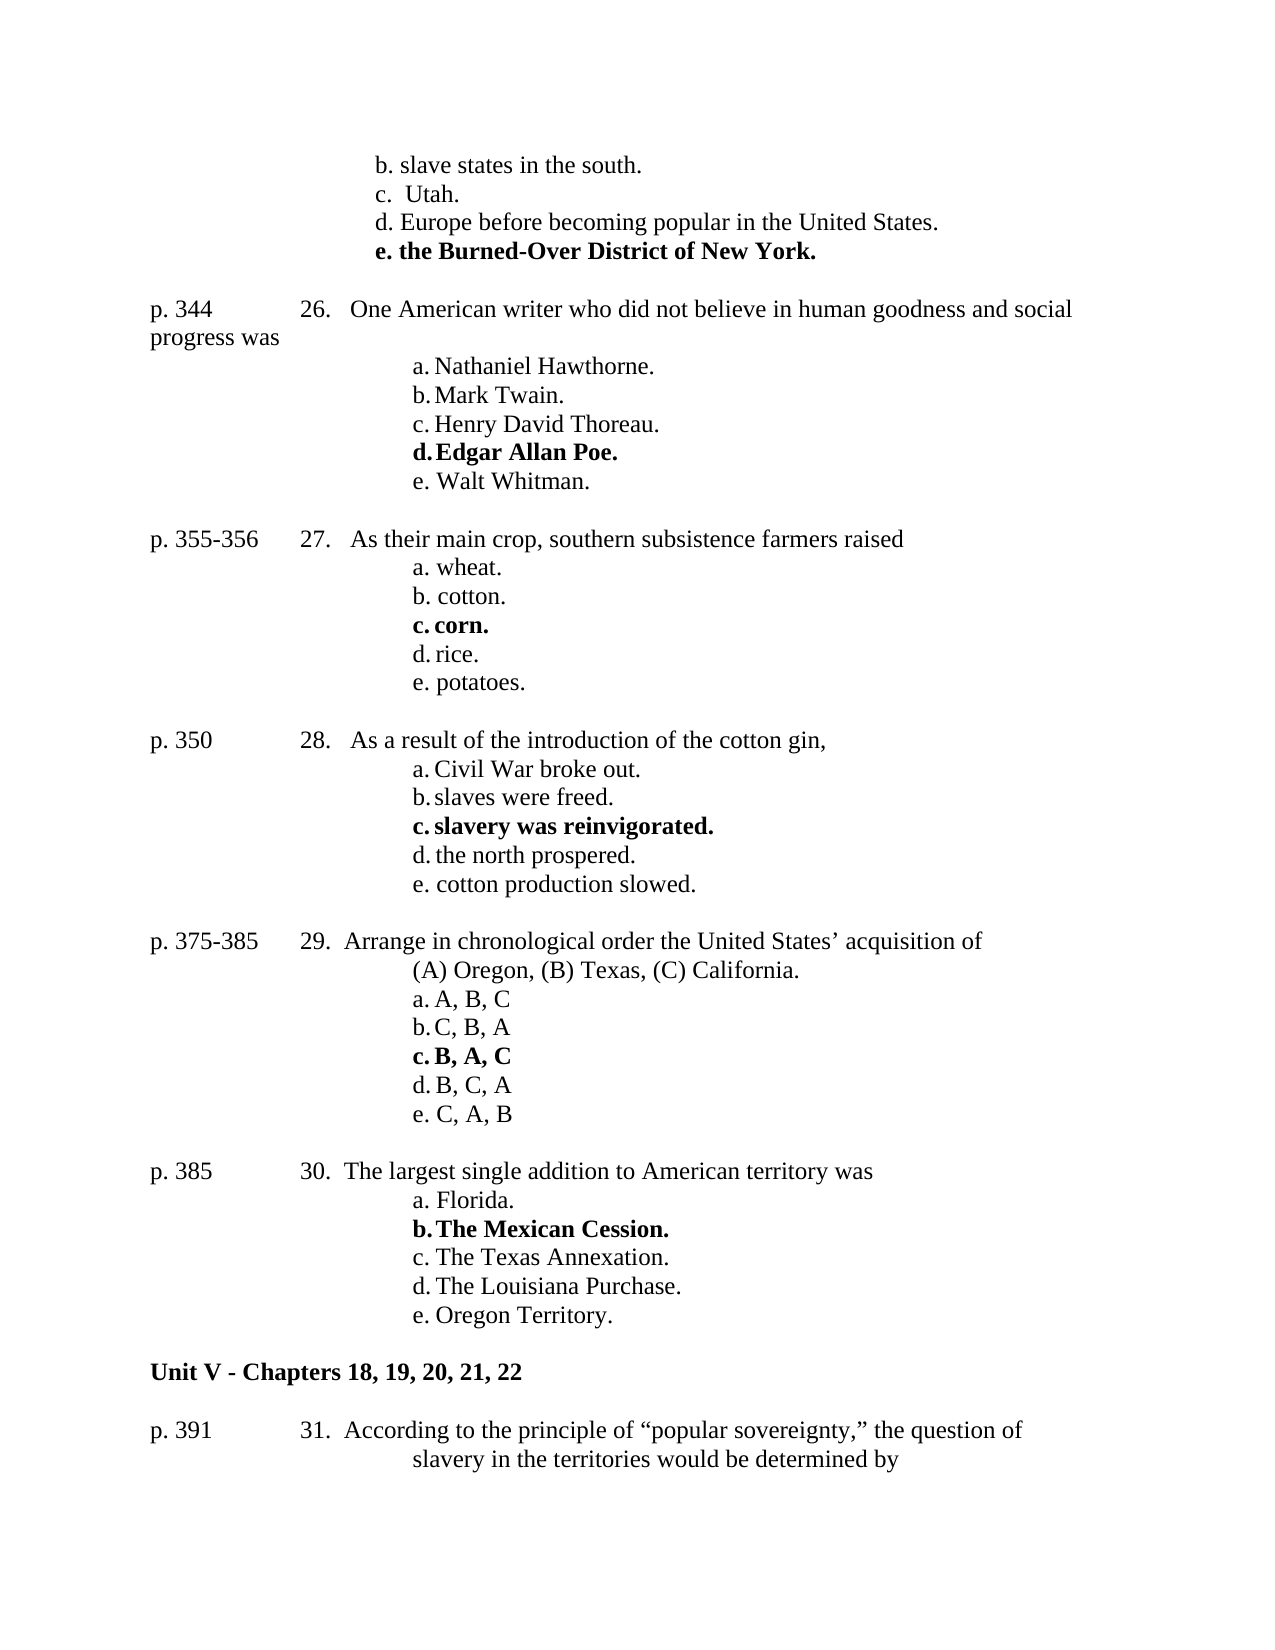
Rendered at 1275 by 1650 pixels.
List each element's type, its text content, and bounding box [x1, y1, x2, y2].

list Mark Twain. [412, 380, 1125, 409]
text p. 355-356 27. As their main crop, southern subsistence farmers raised [150, 524, 1125, 552]
text e. the Burned-Over District of New York. [337, 236, 1125, 265]
text a. Florida. [412, 1185, 1125, 1214]
list Henry David Thoreau. [412, 409, 1125, 437]
text b. cotton. [150, 581, 1125, 610]
text p. 350 28. As a result of the introduction of the cotton gin, [150, 725, 1125, 754]
list The Texas Annexation. [412, 1242, 1125, 1271]
list A, B, C [412, 984, 1125, 1012]
text p. 385 30. The largest single addition to American territory was [150, 1156, 1125, 1185]
text d. Europe before becoming popular in the United States. [300, 207, 1125, 236]
list Oregon Territory. [412, 1300, 1125, 1329]
list the north prospered. [412, 840, 1125, 869]
list The Louisiana Purchase. [412, 1271, 1125, 1300]
list slavery was reinvigorated. [412, 811, 1125, 840]
text c. Utah. [375, 179, 1125, 207]
text e. cotton production slowed. [412, 869, 1125, 897]
list B, C, A [412, 1070, 1125, 1099]
text p. 344 26. One American writer who did not believe in human goodness and social progress was [150, 294, 1125, 351]
text p. 391 31. According to the principle of “popular sovereignty,” the question of slavery in the territories would be determined by [150, 1415, 1125, 1472]
list Civil War broke out. [412, 754, 1125, 782]
text e. Walt Whitman. [412, 466, 1125, 495]
text e. C, A, B [412, 1099, 1125, 1127]
list slaves were freed. [412, 782, 1125, 811]
text e. potatoes. [412, 667, 1125, 696]
list rice. [412, 639, 1125, 667]
text (A) Oregon, (B) Texas, (C) California. [150, 955, 1125, 984]
text p. 375-385 29. Arrange in chronological order the United States’ acquisition of [150, 926, 1125, 955]
list corn. [412, 610, 1125, 639]
text Unit V - Chapters 18, 19, 20, 21, 22 [150, 1357, 1125, 1386]
list Edgar Allan Poe. [412, 437, 1125, 466]
list B, A, C [412, 1041, 1125, 1070]
list Nathaniel Hawthorne. [412, 351, 1125, 380]
text a. wheat. [150, 552, 1125, 581]
list The Mexican Cession. [412, 1214, 1125, 1242]
text b. slave states in the south. [300, 150, 1125, 179]
list C, B, A [412, 1012, 1125, 1041]
